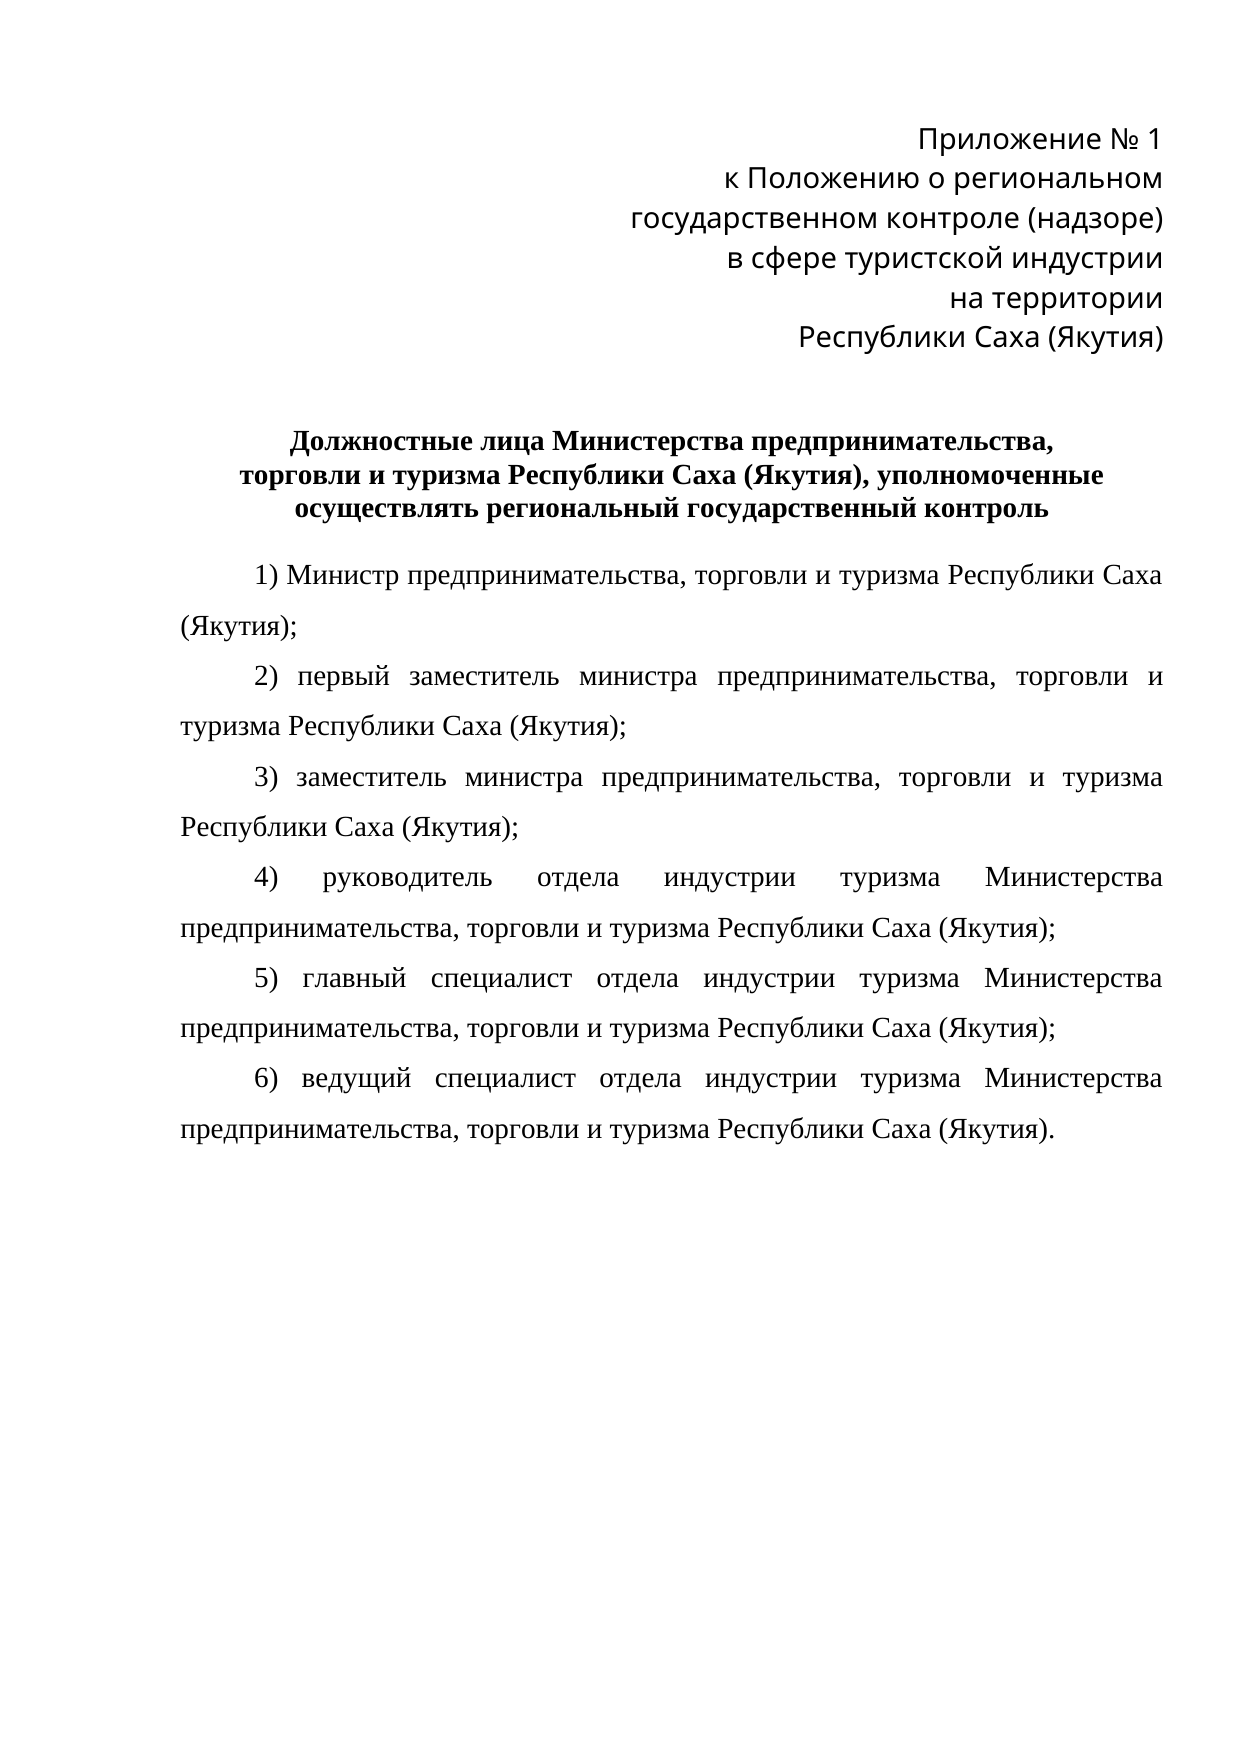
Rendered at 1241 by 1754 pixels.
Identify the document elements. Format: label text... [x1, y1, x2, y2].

text Республики Саха (Якутия) [180, 317, 1163, 356]
text торговли и туризма Республики Саха (Якутия), уполномоченные осуществлять региональный государственный контроль [180, 457, 1163, 524]
text 5) главный специалист отдела индустрии туризма Министерства предпринимательства, торговли и туризма Республики Саха (Якутия); [180, 960, 1163, 1044]
text на территории [180, 277, 1163, 317]
text 4) руководитель отдела индустрии туризма Министерства предпринимательства, торговли и туризма Республики Саха (Якутия); [180, 859, 1163, 943]
text к Положению о региональном [180, 158, 1163, 197]
text 2) первый заместитель министра предпринимательства, торговли и туризма Республики Саха (Якутия); [180, 658, 1163, 742]
text 3) заместитель министра предпринимательства, торговли и туризма Республики Саха (Якутия); [180, 759, 1163, 843]
text 6) ведущий специалист отдела индустрии туризма Министерства предпринимательства, торговли и туризма Республики Саха (Якутия). [180, 1061, 1163, 1144]
text Приложение № 1 [180, 118, 1163, 158]
text 1) Министр предпринимательства, торговли и туризма Республики Саха (Якутия); [180, 557, 1163, 641]
text государственном контроле (надзоре) [180, 197, 1163, 237]
text в сфере туристской индустрии [180, 237, 1163, 277]
text Должностные лица Министерства предпринимательства, [180, 423, 1163, 457]
